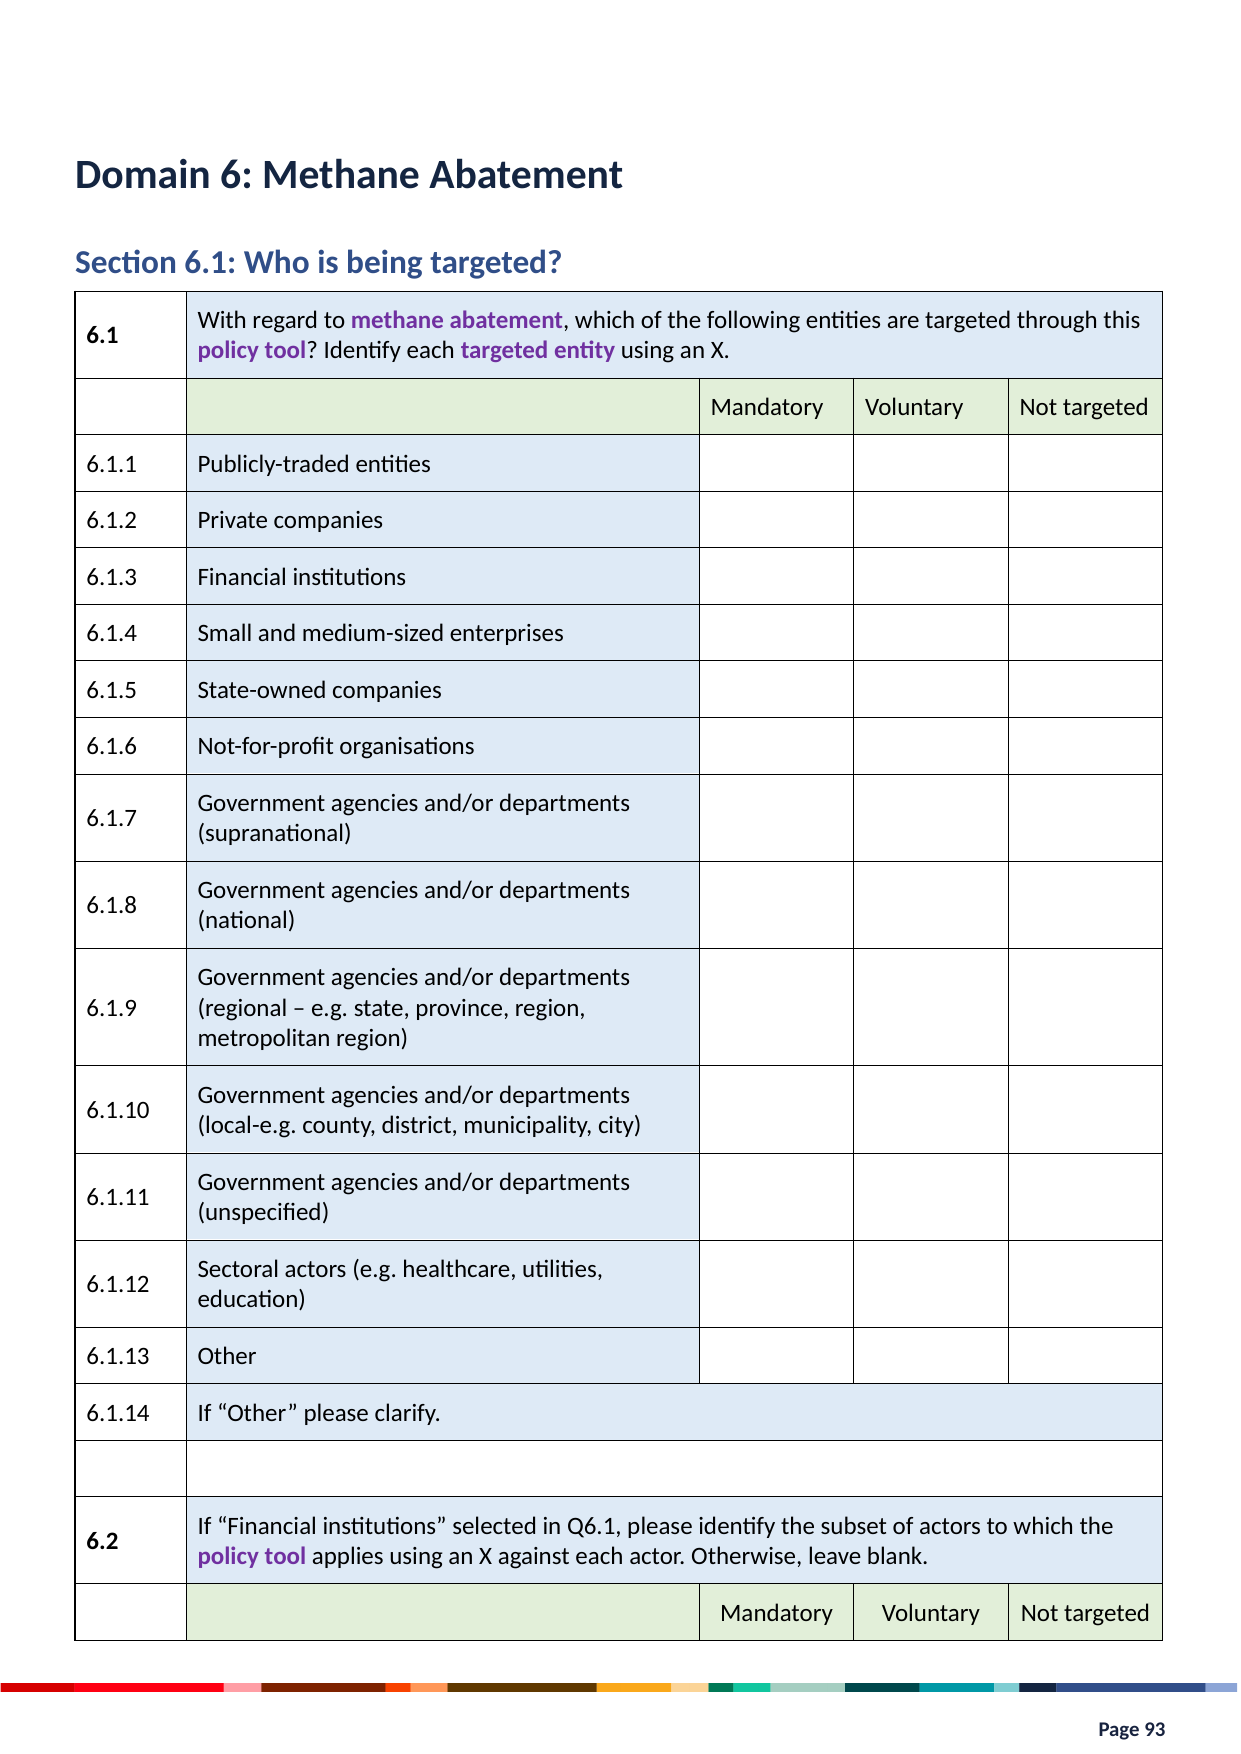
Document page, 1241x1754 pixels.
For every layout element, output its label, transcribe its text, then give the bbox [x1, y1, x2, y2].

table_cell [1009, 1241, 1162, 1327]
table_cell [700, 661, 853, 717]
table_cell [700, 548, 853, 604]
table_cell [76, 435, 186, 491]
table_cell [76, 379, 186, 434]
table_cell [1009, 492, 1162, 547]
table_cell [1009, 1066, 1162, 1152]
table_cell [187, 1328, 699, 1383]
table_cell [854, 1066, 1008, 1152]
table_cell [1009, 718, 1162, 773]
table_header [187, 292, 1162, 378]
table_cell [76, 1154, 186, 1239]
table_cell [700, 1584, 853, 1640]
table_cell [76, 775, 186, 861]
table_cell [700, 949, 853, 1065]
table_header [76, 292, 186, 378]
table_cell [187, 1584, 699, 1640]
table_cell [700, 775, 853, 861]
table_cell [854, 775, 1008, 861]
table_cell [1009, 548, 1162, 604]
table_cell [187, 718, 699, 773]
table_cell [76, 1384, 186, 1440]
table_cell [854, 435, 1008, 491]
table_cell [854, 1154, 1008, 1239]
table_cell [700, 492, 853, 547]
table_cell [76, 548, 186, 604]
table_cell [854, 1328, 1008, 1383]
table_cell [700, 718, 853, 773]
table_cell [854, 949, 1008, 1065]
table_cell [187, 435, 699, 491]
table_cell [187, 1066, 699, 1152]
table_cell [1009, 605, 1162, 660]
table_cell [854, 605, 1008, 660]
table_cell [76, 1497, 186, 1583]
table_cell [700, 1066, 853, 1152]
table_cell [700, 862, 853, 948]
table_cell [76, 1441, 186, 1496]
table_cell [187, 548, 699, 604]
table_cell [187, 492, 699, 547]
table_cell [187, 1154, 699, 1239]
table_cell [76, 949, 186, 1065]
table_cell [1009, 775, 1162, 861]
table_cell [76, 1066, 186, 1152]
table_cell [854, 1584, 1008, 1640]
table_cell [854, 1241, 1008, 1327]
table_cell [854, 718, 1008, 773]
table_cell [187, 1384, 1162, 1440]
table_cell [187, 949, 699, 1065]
picture [0, 1683, 1236, 1692]
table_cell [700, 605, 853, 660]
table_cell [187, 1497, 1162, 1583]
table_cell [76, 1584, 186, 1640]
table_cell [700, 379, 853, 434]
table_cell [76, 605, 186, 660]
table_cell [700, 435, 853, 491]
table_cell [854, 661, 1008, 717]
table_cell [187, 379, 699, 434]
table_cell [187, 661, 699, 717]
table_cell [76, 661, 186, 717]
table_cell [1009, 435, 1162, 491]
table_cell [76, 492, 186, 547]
subtitle Section 6.1: Who is being targeted? [75, 241, 1165, 282]
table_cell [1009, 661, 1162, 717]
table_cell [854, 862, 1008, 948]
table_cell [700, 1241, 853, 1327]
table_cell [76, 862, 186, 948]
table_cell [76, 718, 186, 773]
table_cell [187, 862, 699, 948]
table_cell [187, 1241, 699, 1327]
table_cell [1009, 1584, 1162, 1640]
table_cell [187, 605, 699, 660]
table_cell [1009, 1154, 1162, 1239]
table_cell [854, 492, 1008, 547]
subtitle Domain 6: Methane Abatement [75, 148, 1165, 199]
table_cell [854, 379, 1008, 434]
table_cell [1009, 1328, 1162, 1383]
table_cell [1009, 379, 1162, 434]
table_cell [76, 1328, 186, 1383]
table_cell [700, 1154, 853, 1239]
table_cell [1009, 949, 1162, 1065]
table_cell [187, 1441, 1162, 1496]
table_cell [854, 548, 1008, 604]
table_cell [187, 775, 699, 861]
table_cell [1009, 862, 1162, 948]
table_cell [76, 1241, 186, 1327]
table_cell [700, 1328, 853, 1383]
